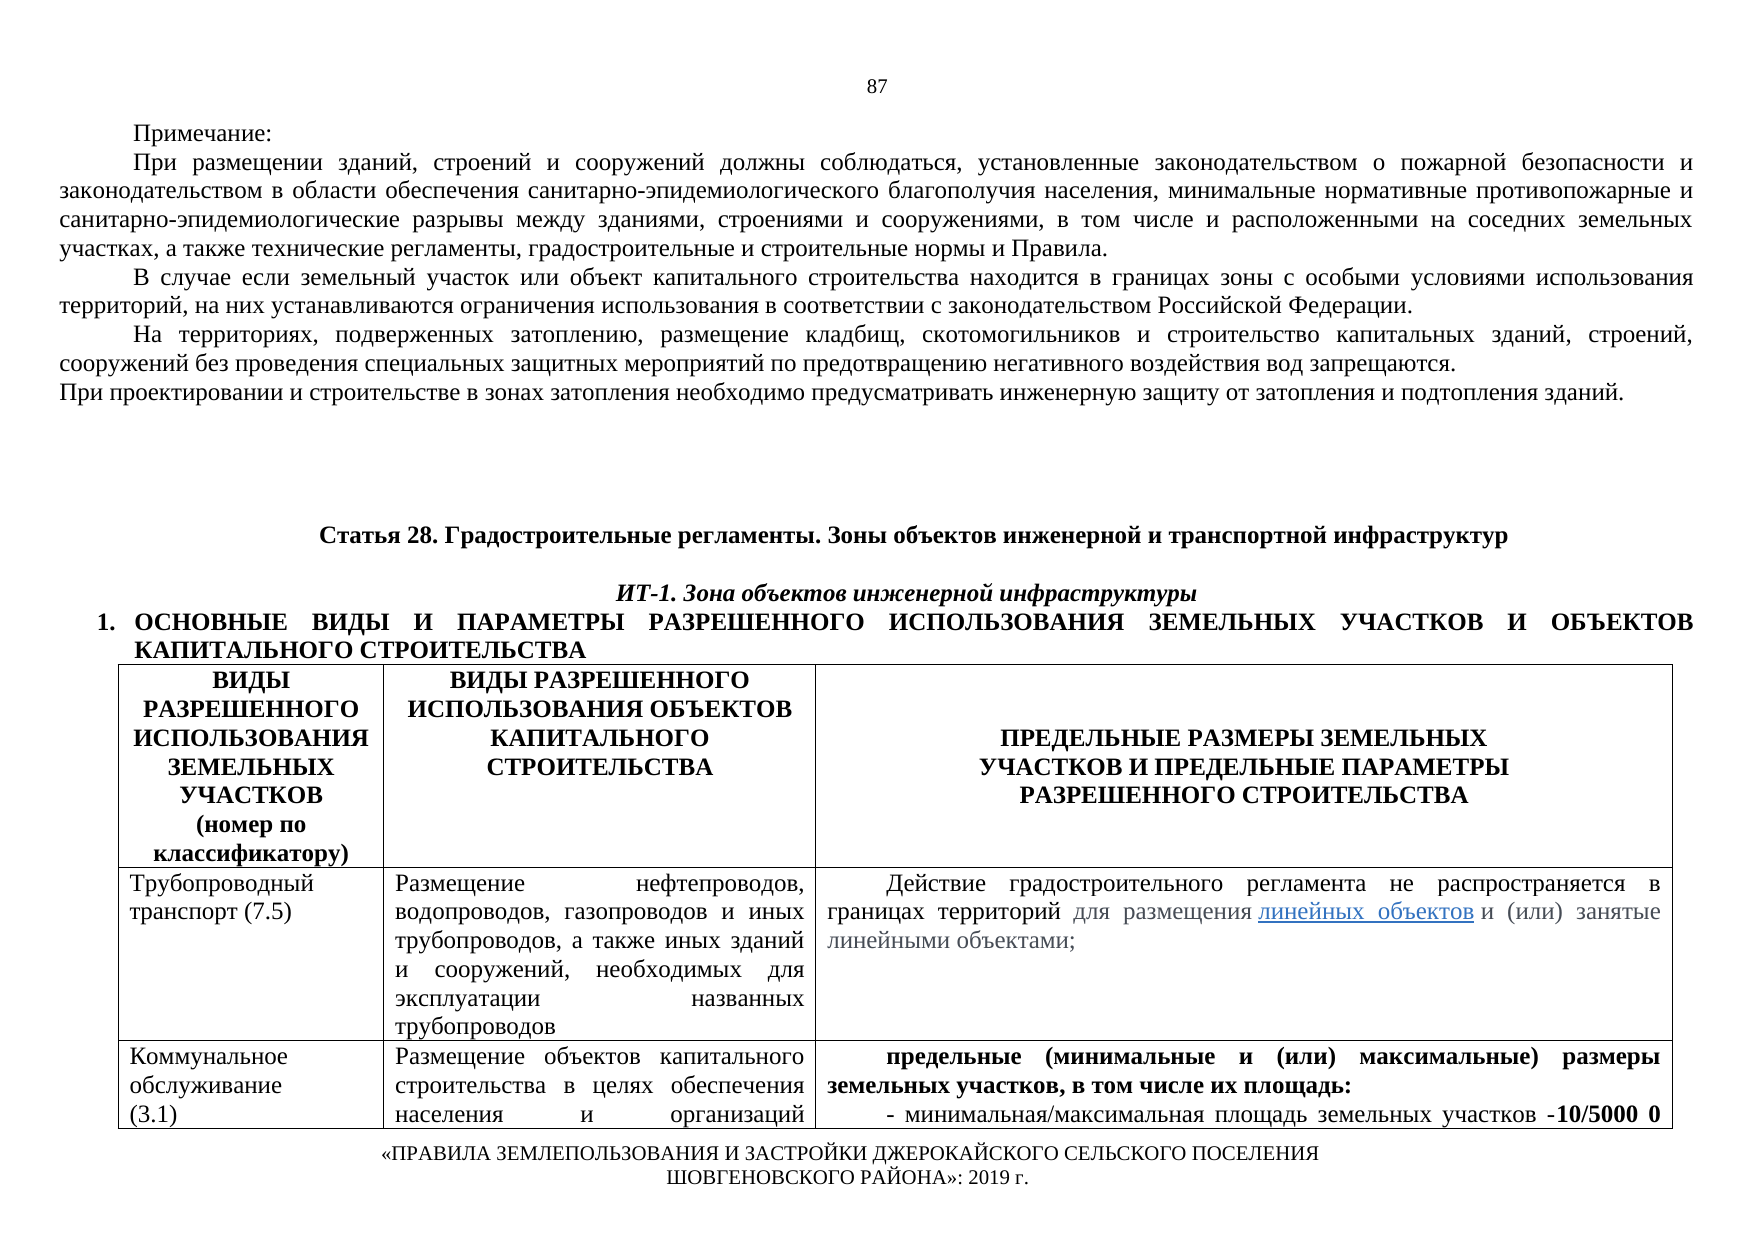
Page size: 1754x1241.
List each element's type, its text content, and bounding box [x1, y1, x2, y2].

text ИТ-1. Зона объектов инженерной инфраструктуры [59, 578, 1695, 607]
table_cell Размещение нефтепроводов, водопроводов, газопроводов и иных трубопроводов, а также иных зданий и сооружений, необходимых для эксплуатации названных трубопроводов [384, 868, 815, 1040]
text Примечание: [59, 118, 1695, 147]
text На территориях, подверженных затоплению, размещение кладбищ, скотомогильников и строительство капитальных зданий, строений, сооружений без проведения специальных защитных мероприятий по предотвращению негативного воздействия вод запрещаются. [59, 319, 1695, 377]
text При размещении зданий, строений и сооружений должны соблюдаться, установленные законодательством о пожарной безопасности и законодательством в области обеспечения санитарно-эпидемиологического благополучия населения, минимальные нормативные противопожарные и санитарно-эпидемиологические разрывы между зданиями, строениями и сооружениями, в том числе и расположенными на соседних земельных участках, а также технические регламенты, градостроительные и строительные нормы и Правила. [59, 147, 1695, 262]
table_cell Коммунальное обслуживание (3.1) [119, 1041, 383, 1127]
text В случае если земельный участок или объект капитального строительства находится в границах зоны с особыми условиями использования территорий, на них устанавливаются ограничения использования в соответствии с законодательством Российской Федерации. [59, 262, 1695, 319]
table_cell Трубопроводный транспорт (7.5) [119, 868, 383, 1040]
text При проектировании и строительстве в зонах затопления необходимо предусматривать инженерную защиту от затопления и подтопления зданий. [59, 377, 1695, 406]
table_header ВИДЫ РАЗРЕШЕННОГО ИСПОЛЬЗОВАНИЯ ЗЕМЕЛЬНЫХ УЧАСТКОВ (номер по классификатору) [119, 665, 383, 867]
text Статья 28. Градостроительные регламенты. Зоны объектов инженерной и транспортной инфраструктур [59, 521, 1695, 549]
table_header ВИДЫ РАЗРЕШЕННОГО ИСПОЛЬЗОВАНИЯ ОБЪЕКТОВ КАПИТАЛЬНОГО СТРОИТЕЛЬСТВА [384, 665, 815, 867]
list ОСНОВНЫЕ ВИДЫ И ПАРАМЕТРЫ РАЗРЕШЕННОГО ИСПОЛЬЗОВАНИЯ ЗЕМЕЛЬНЫХ УЧАСТКОВ И ОБЪЕКТОВ КАПИТАЛЬНОГО СТРОИТЕЛЬСТВА [97, 607, 1695, 664]
table_header ПРЕДЕЛЬНЫЕ РАЗМЕРЫ ЗЕМЕЛЬНЫХ УЧАСТКОВ И ПРЕДЕЛЬНЫЕ ПАРАМЕТРЫ РАЗРЕШЕННОГО СТРОИТЕЛЬСТВА [816, 665, 1672, 867]
table_cell Действие градостроительного регламента не распространяется в границах территорий для размещения линейных объектов и (или) занятые линейными объектами; [816, 868, 1672, 1040]
